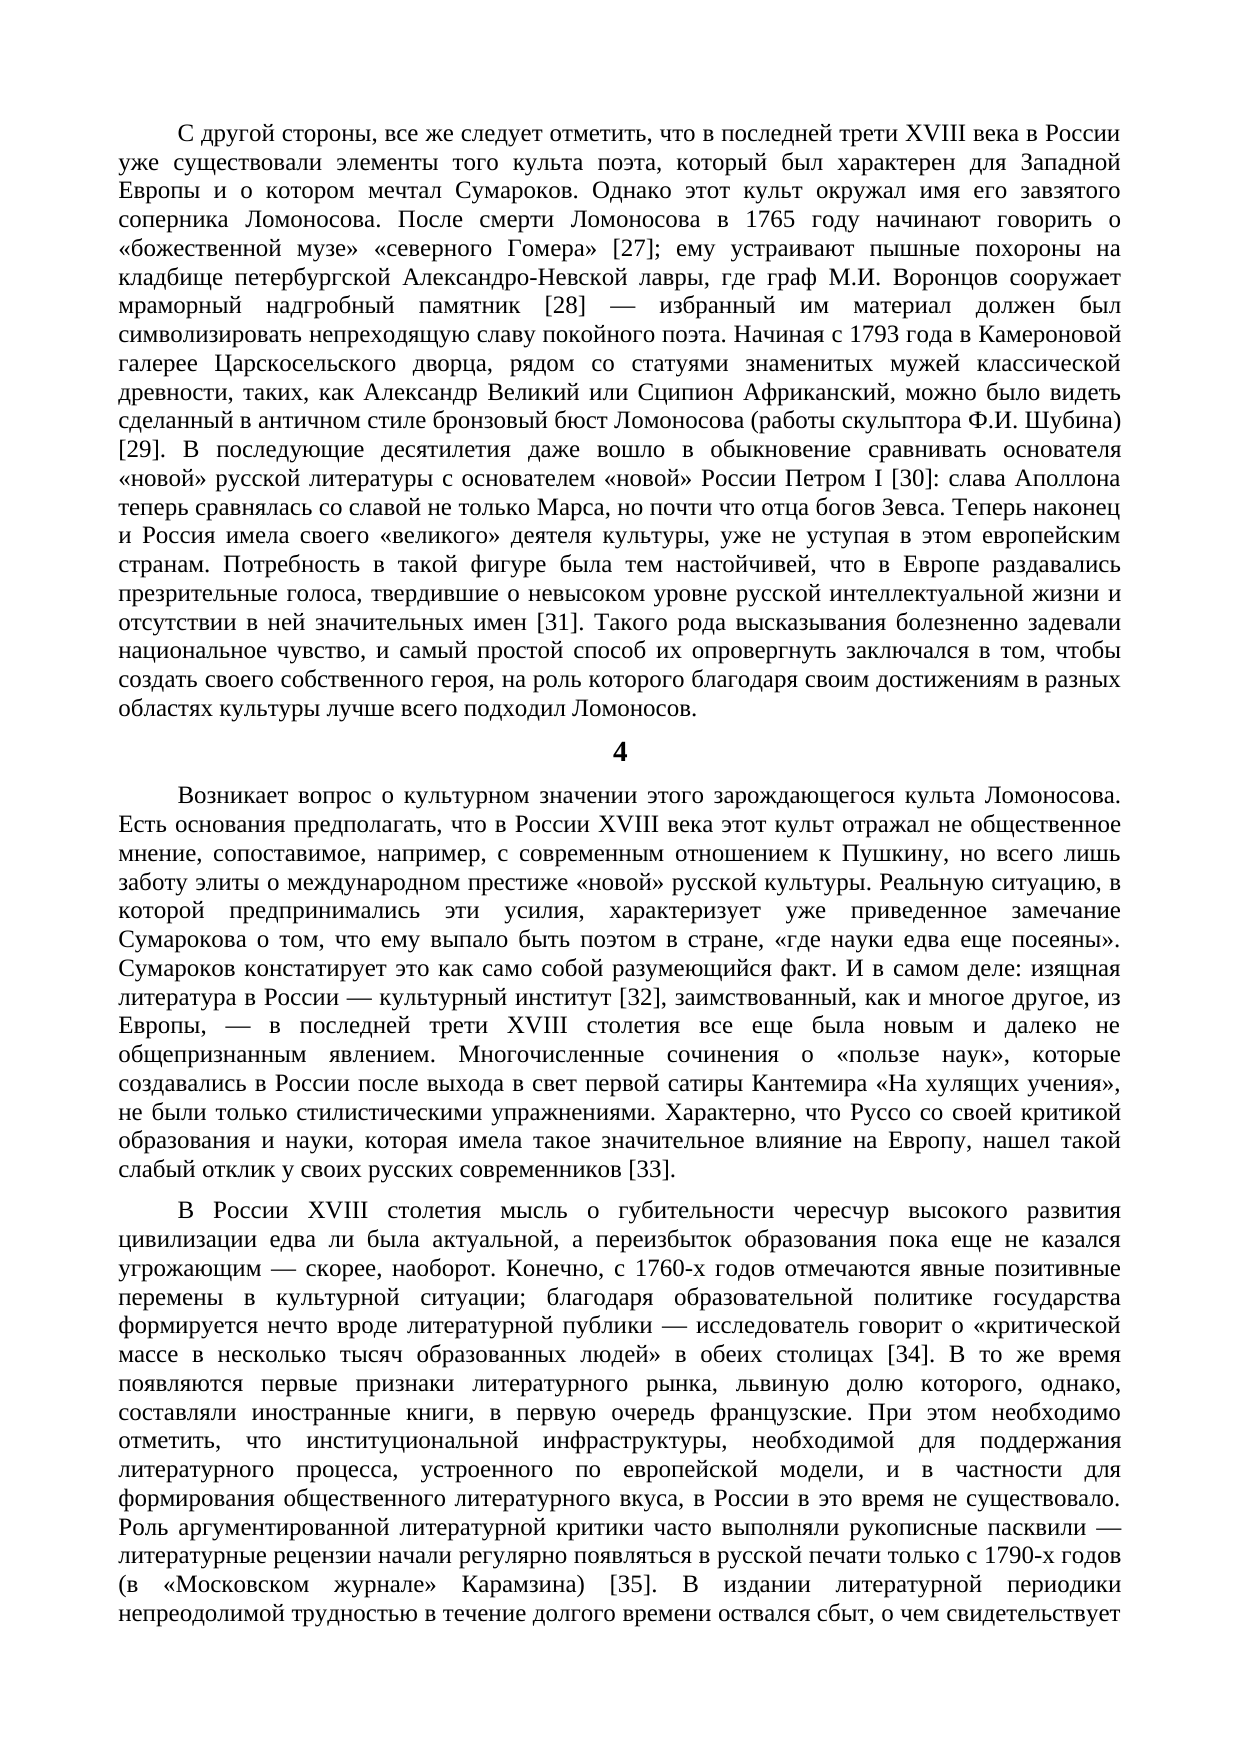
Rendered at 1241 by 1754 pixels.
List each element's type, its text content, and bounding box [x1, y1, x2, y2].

text Возникает вопрос о культурном значении этого зарождающегося культа Ломоносова. Есть основания предполагать, что в России XVIII века этот культ отражал не общественное мнение, сопоставимое, например, с современным отношением к Пушкину, но всего лишь заботу элиты о международном престиже «новой» русской культуры. Реальную ситуацию, в которой предпринимались эти усилия, характеризует уже приведенное замечание Сумарокова о том, что ему выпало быть поэтом в стране, «где науки едва еще посеяны». Сумароков констатирует это как само собой разумеющийся факт. И в самом деле: изящная литература в России — культурный институт [32], заимствованный, как и многое другое, из Европы, — в последней трети XVIII столетия все еще была новым и далеко не общепризнанным явлением. Многочисленные сочинения о «пользе наук», которые создавались в России после выхода в свет первой сатиры Кантемира «На хулящих учения», не были только стилистическими упражнениями. Характерно, что Руссо со своей критикой образования и науки, которая имела такое значительное влияние на Европу, нашел такой слабый отклик у своих русских современников [33]. [118, 780, 1122, 1183]
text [118, 1195, 1122, 1627]
text С другой стороны, все же следует отметить, что в последней трети XVIII века в России уже существовали элементы того культа поэта, который был характерен для Западной Европы и о котором мечтал Сумароков. Однако этот культ окружал имя его завзятого соперника Ломоносова. После смерти Ломоносова в 1765 году начинают говорить о «божественной музе» «северного Гомера» [27]; ему устраивают пышные похороны на кладбище петербургской Александро-Невской лавры, где граф М.И. Воронцов сооружает мраморный надгробный памятник [28] — избранный им материал должен был символизировать непреходящую славу покойного поэта. Начиная с 1793 года в Камероновой галерее Царскосельского дворца, рядом со статуями знаменитых мужей классической древности, таких, как Александр Великий или Сципион Африканский, можно было видеть сделанный в античном стиле бронзовый бюст Ломоносова (работы скульптора Ф.И. Шубина) [29]. В последующие десятилетия даже вошло в обыкновение сравнивать основателя «новой» русской литературы с основателем «новой» России Петром I [30]: слава Аполлона теперь сравнялась со славой не только Марса, но почти что отца богов Зевса. Теперь наконец и Россия имела своего «великого» деятеля культуры, уже не уступая в этом европейским странам. Потребность в такой фигуре была тем настойчивей, что в Европе раздавались презрительные голоса, твердившие о невысоком уровне русской интеллектуальной жизни и отсутствии в ней значительных имен [31]. Такого рода высказывания болезненно задевали национальное чувство, и самый простой способ их опровергнуть заключался в том, чтобы создать своего собственного героя, на роль которого благодаря своим достижениям в разных областях культуры лучше всего подходил Ломоносов. [118, 118, 1122, 722]
text 4 [118, 734, 1122, 768]
